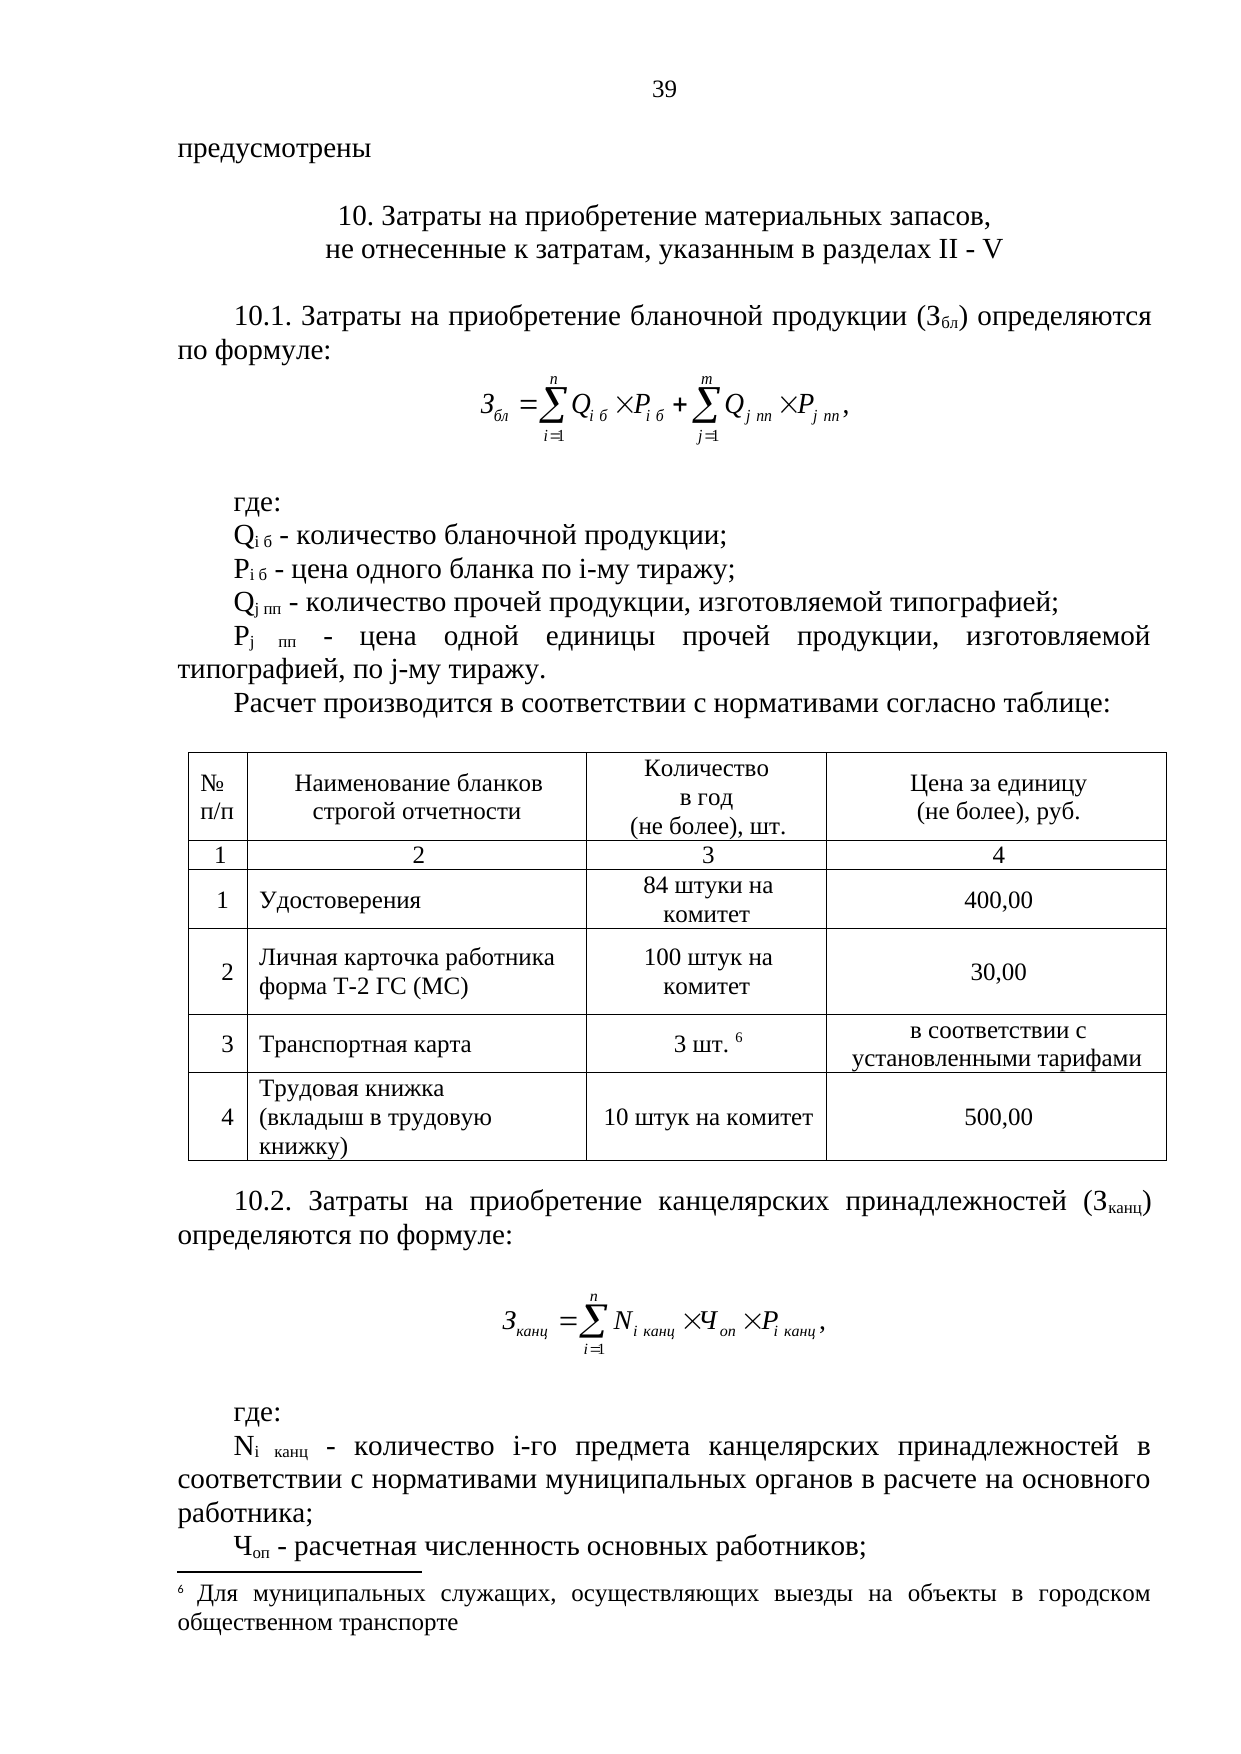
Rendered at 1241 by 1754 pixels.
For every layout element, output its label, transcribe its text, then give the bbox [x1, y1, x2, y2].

table_header Цена за единицу (не более), руб. [827, 753, 1166, 839]
table_header Количество в год (не более), шт. [587, 753, 826, 839]
table_cell Транспортная карта [248, 1015, 586, 1072]
table_cell Удостоверения [248, 870, 586, 928]
table_cell 4 [189, 1073, 247, 1159]
title 10. Затраты на приобретение материальных запасов, [177, 198, 1152, 231]
table_cell 84 штуки на комитет [587, 870, 826, 928]
table_cell в соответствии с установленными тарифами [827, 1015, 1166, 1072]
table_header № п/п [189, 753, 247, 839]
text 10.2. Затраты на приобретение канцелярских принадлежностей (Зканц) определяются по формуле: [177, 1183, 1152, 1251]
table_cell 400,00 [827, 870, 1166, 928]
text где: [177, 1394, 1152, 1428]
text Pj пп - цена одной единицы прочей продукции, изготовляемой типографией, по j-му тиражу. [177, 618, 1152, 685]
table_cell 3 [189, 1015, 247, 1072]
table_cell 500,00 [827, 1073, 1166, 1159]
text 10.1. Затраты на приобретение бланочной продукции (Збл) определяются по формуле: [177, 298, 1152, 365]
text Чоп - расчетная численность основных работников; [177, 1528, 1152, 1562]
table_header Наименование бланков строгой отчетности [248, 753, 586, 839]
table_cell 2 [248, 841, 586, 869]
table_cell 1 [189, 841, 247, 869]
table_cell 3 шт. [587, 1015, 826, 1072]
title не отнесенные к затратам, указанным в разделах II - V [177, 231, 1152, 265]
text Расчет производится в соответствии с нормативами согласно таблице: [177, 685, 1152, 719]
text Qj пп - количество прочей продукции, изготовляемой типографией; [177, 584, 1152, 618]
table_cell 2 [189, 929, 247, 1014]
text Ni канц - количество i-го предмета канцелярских принадлежностей в соответствии с нормативами муниципальных органов в расчете на основного работника; [177, 1428, 1152, 1528]
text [177, 131, 1152, 164]
table_cell Трудовая книжка (вкладыш в трудовую книжку) [248, 1073, 586, 1159]
table_cell Личная карточка работника форма Т-2 ГС (МС) [248, 929, 586, 1014]
text где: [177, 484, 1152, 517]
text Pi б - цена одного бланка по i-му тиражу; [177, 551, 1152, 584]
text Qi б - количество бланочной продукции; [177, 517, 1152, 551]
table_cell 30,00 [827, 929, 1166, 1014]
table_cell 4 [827, 841, 1166, 869]
table_cell 100 штук на комитет [587, 929, 826, 1014]
table_cell 10 штук на комитет [587, 1073, 826, 1159]
table_cell 3 [587, 841, 826, 869]
table_cell 1 [189, 870, 247, 928]
